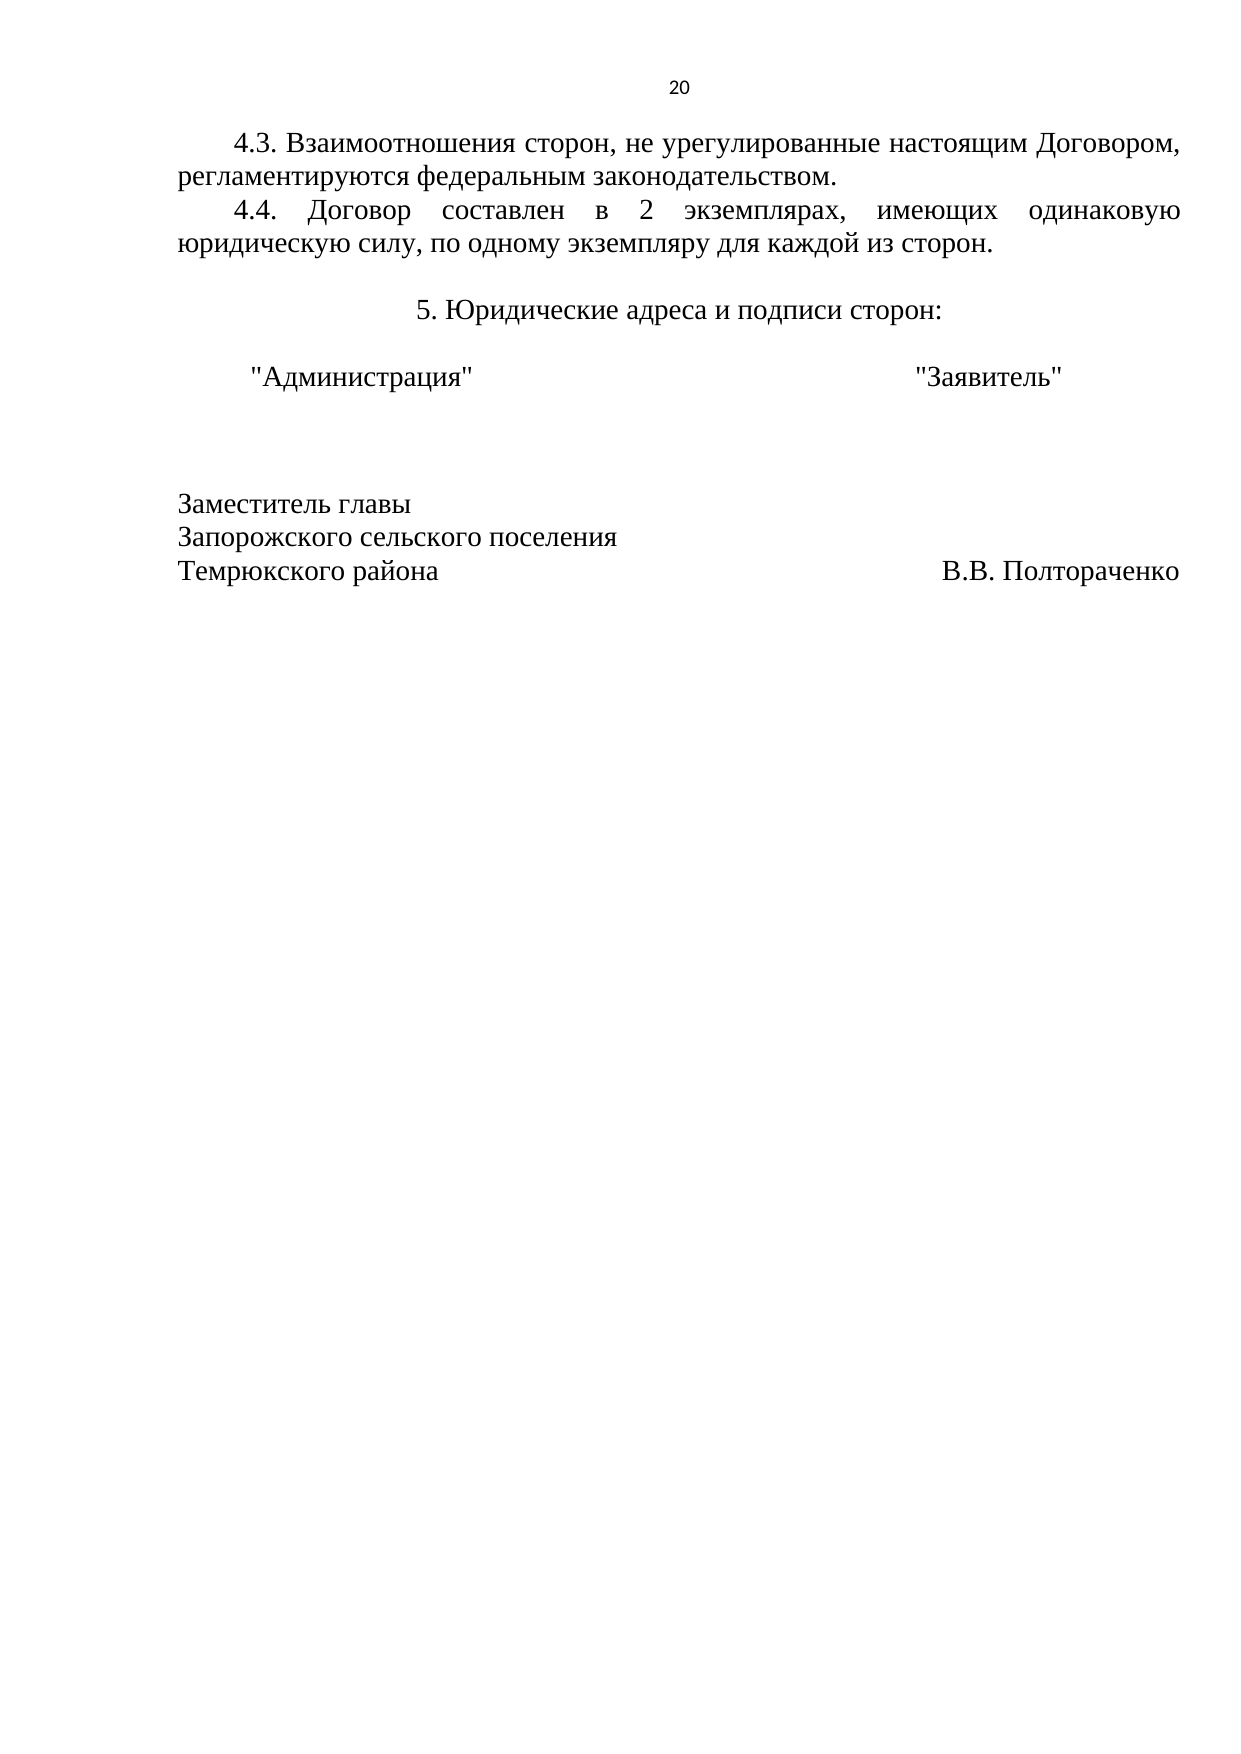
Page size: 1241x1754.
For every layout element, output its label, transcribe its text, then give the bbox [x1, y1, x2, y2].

text Заместитель главы [177, 486, 1181, 519]
text 4.3. Взаимоотношения сторон, не урегулированные настоящим Договором, регламентируются федеральным законодательством. [177, 125, 1181, 192]
text Темрюкского района В.В. Полтораченко [177, 553, 1181, 587]
text "Администрация" "Заявитель" [177, 359, 1181, 393]
text 4.4. Договор составлен в 2 экземплярах, имеющих одинаковую юридическую силу, по одному экземпляру для каждой из сторон. [177, 192, 1181, 259]
text 5. Юридические адреса и подписи сторон: [177, 292, 1181, 326]
text Запорожского сельского поселения [177, 519, 1181, 553]
